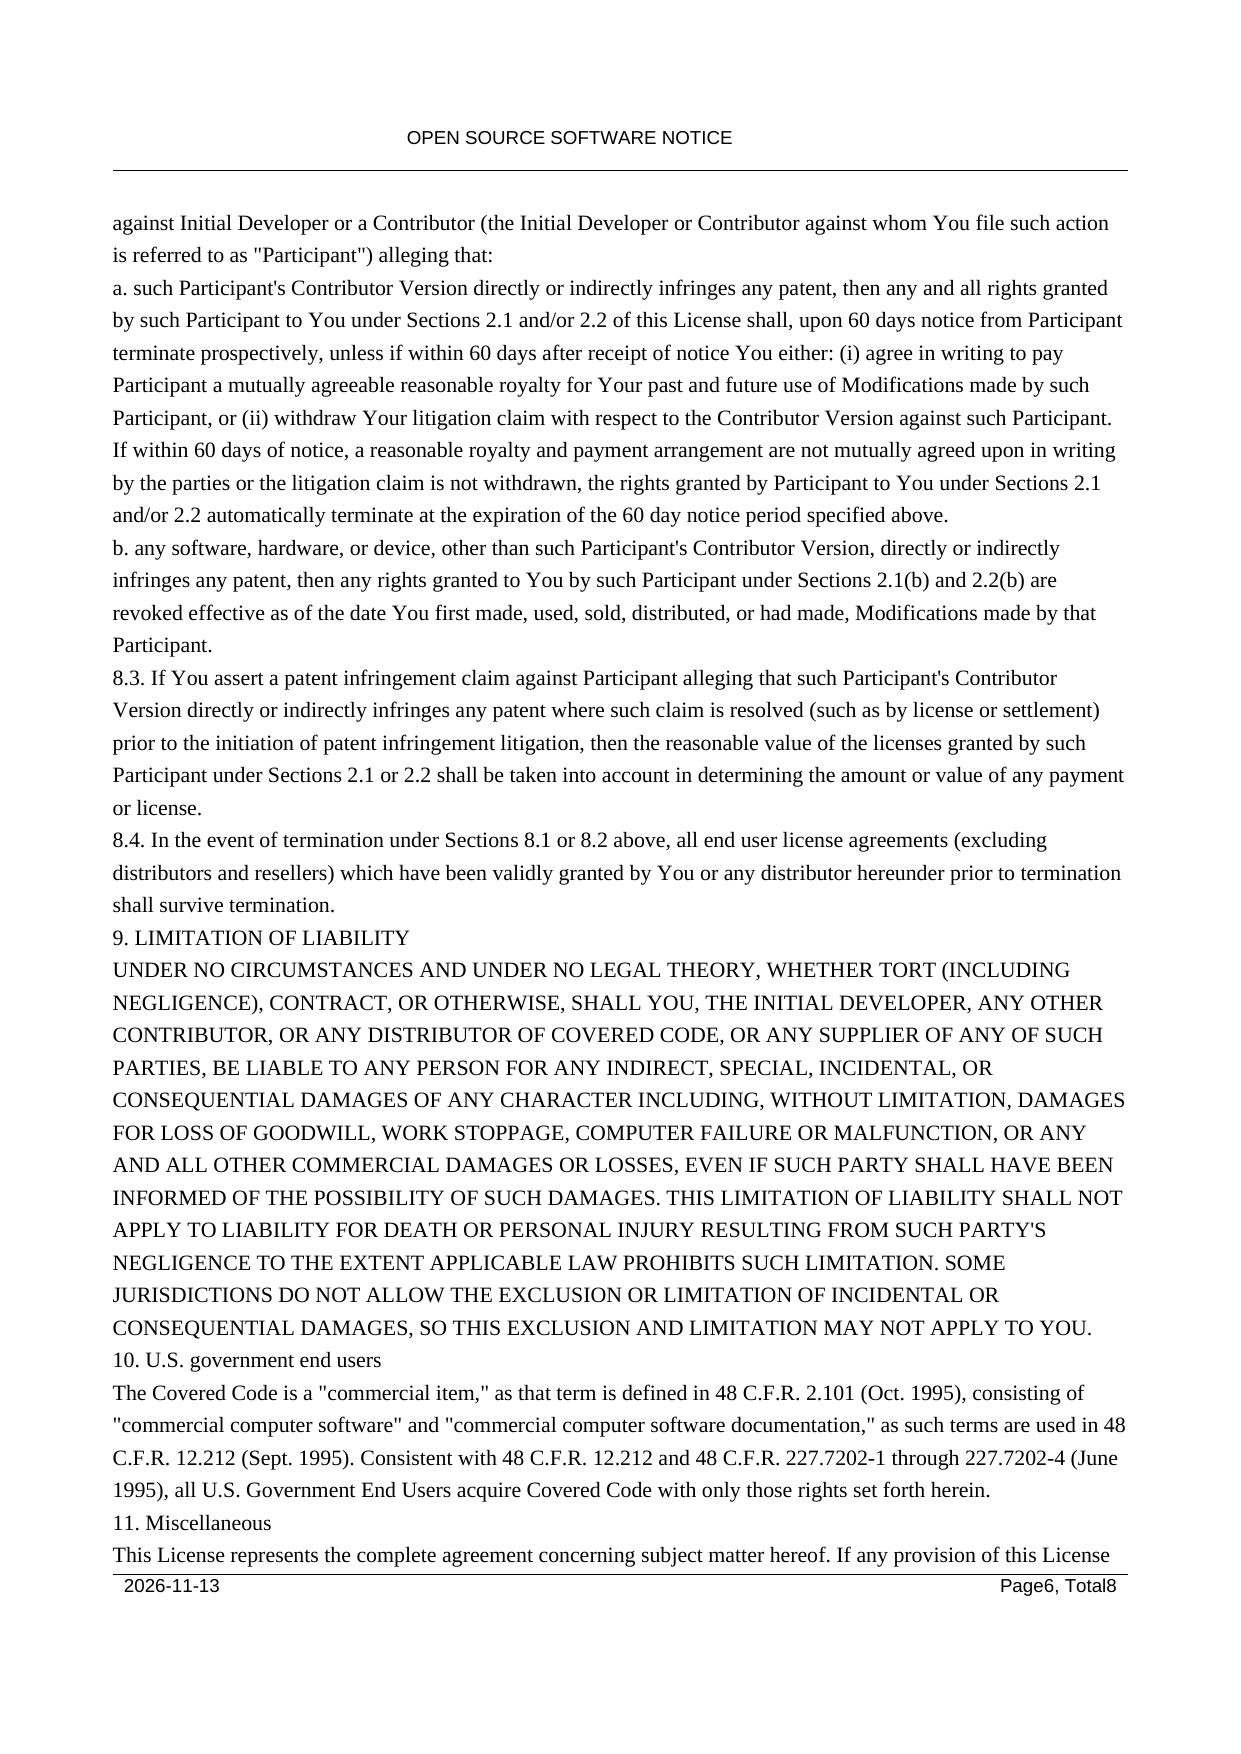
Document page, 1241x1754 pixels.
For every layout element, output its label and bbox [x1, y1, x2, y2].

text [112, 206, 1128, 1571]
